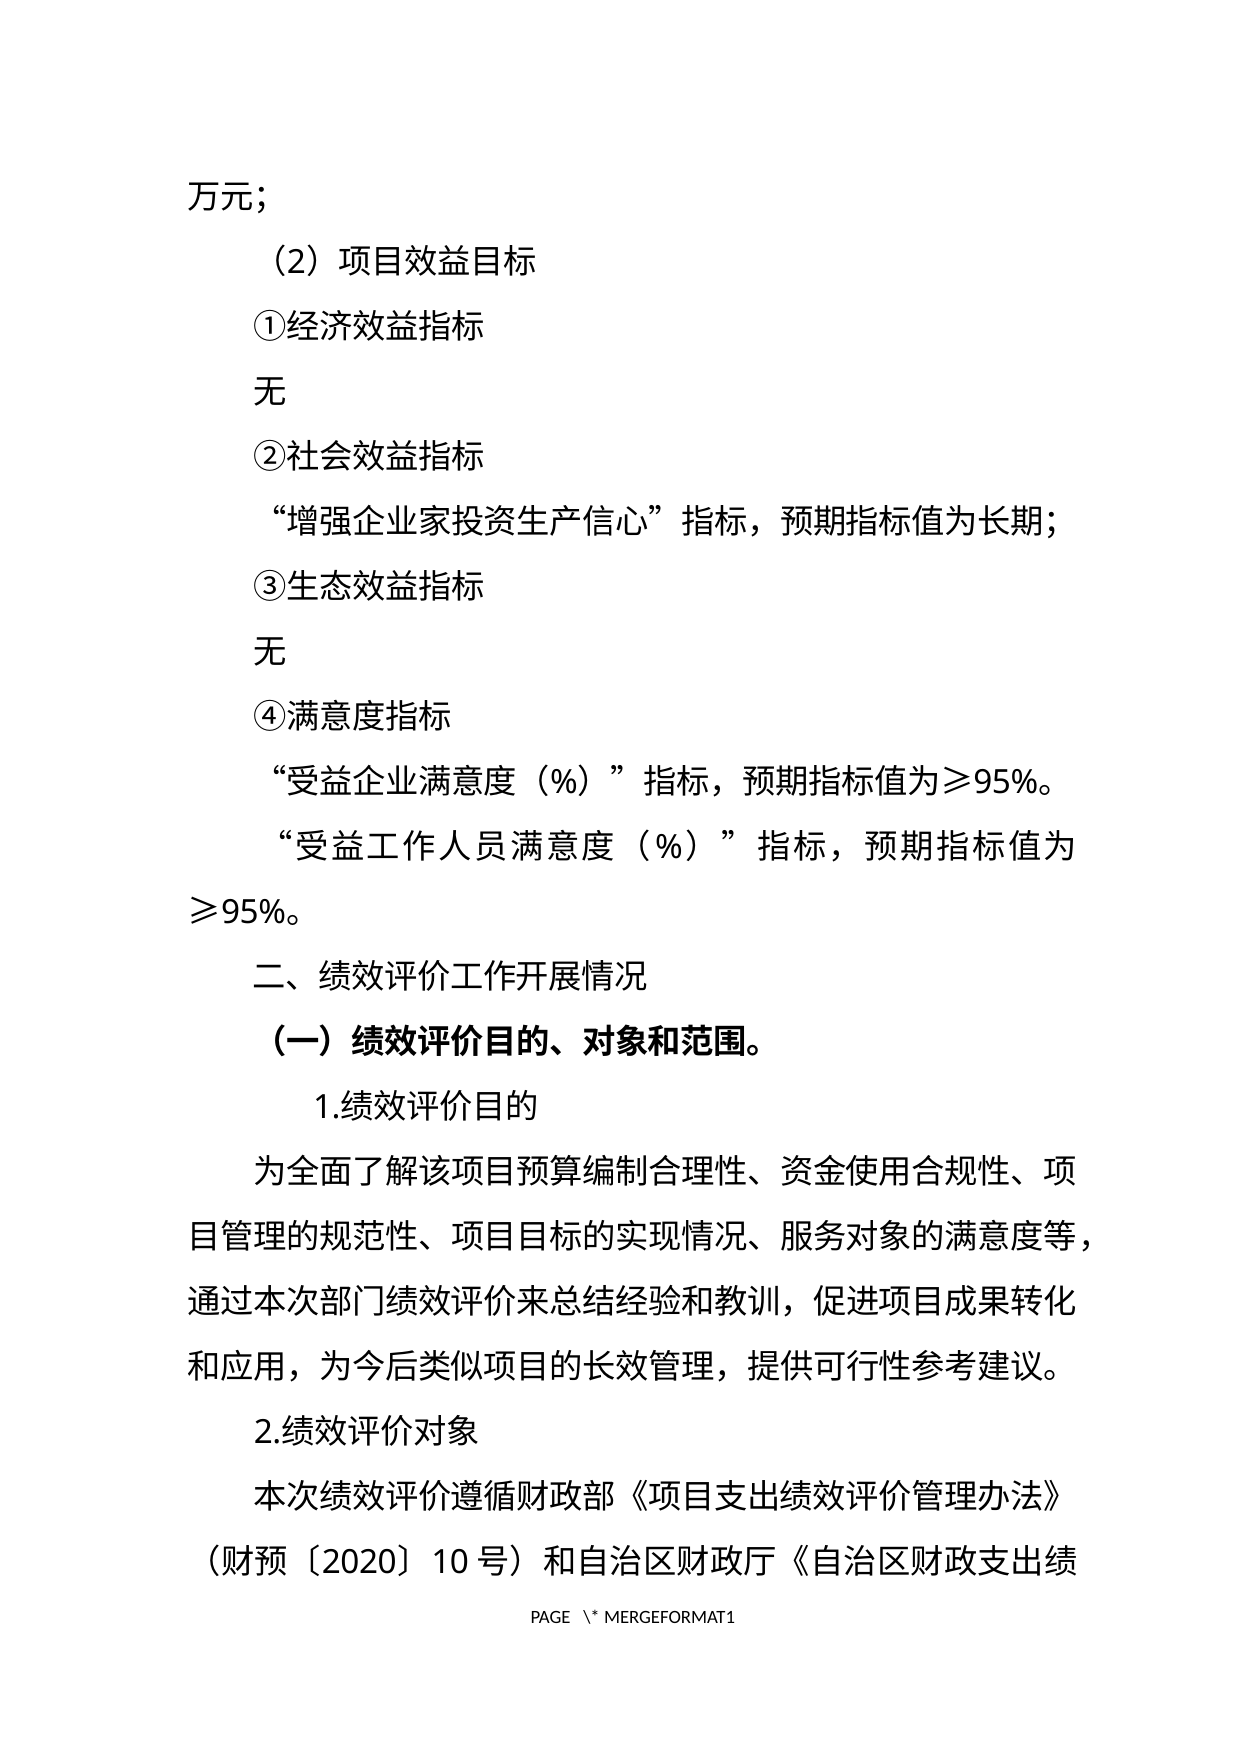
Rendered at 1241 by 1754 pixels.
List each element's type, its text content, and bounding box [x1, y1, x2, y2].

text 二、绩效评价工作开展情况 [187, 942, 1078, 1007]
text （一）绩效评价目的、对象和范围。 [187, 1007, 1078, 1072]
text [187, 1072, 1078, 1592]
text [187, 162, 1078, 942]
